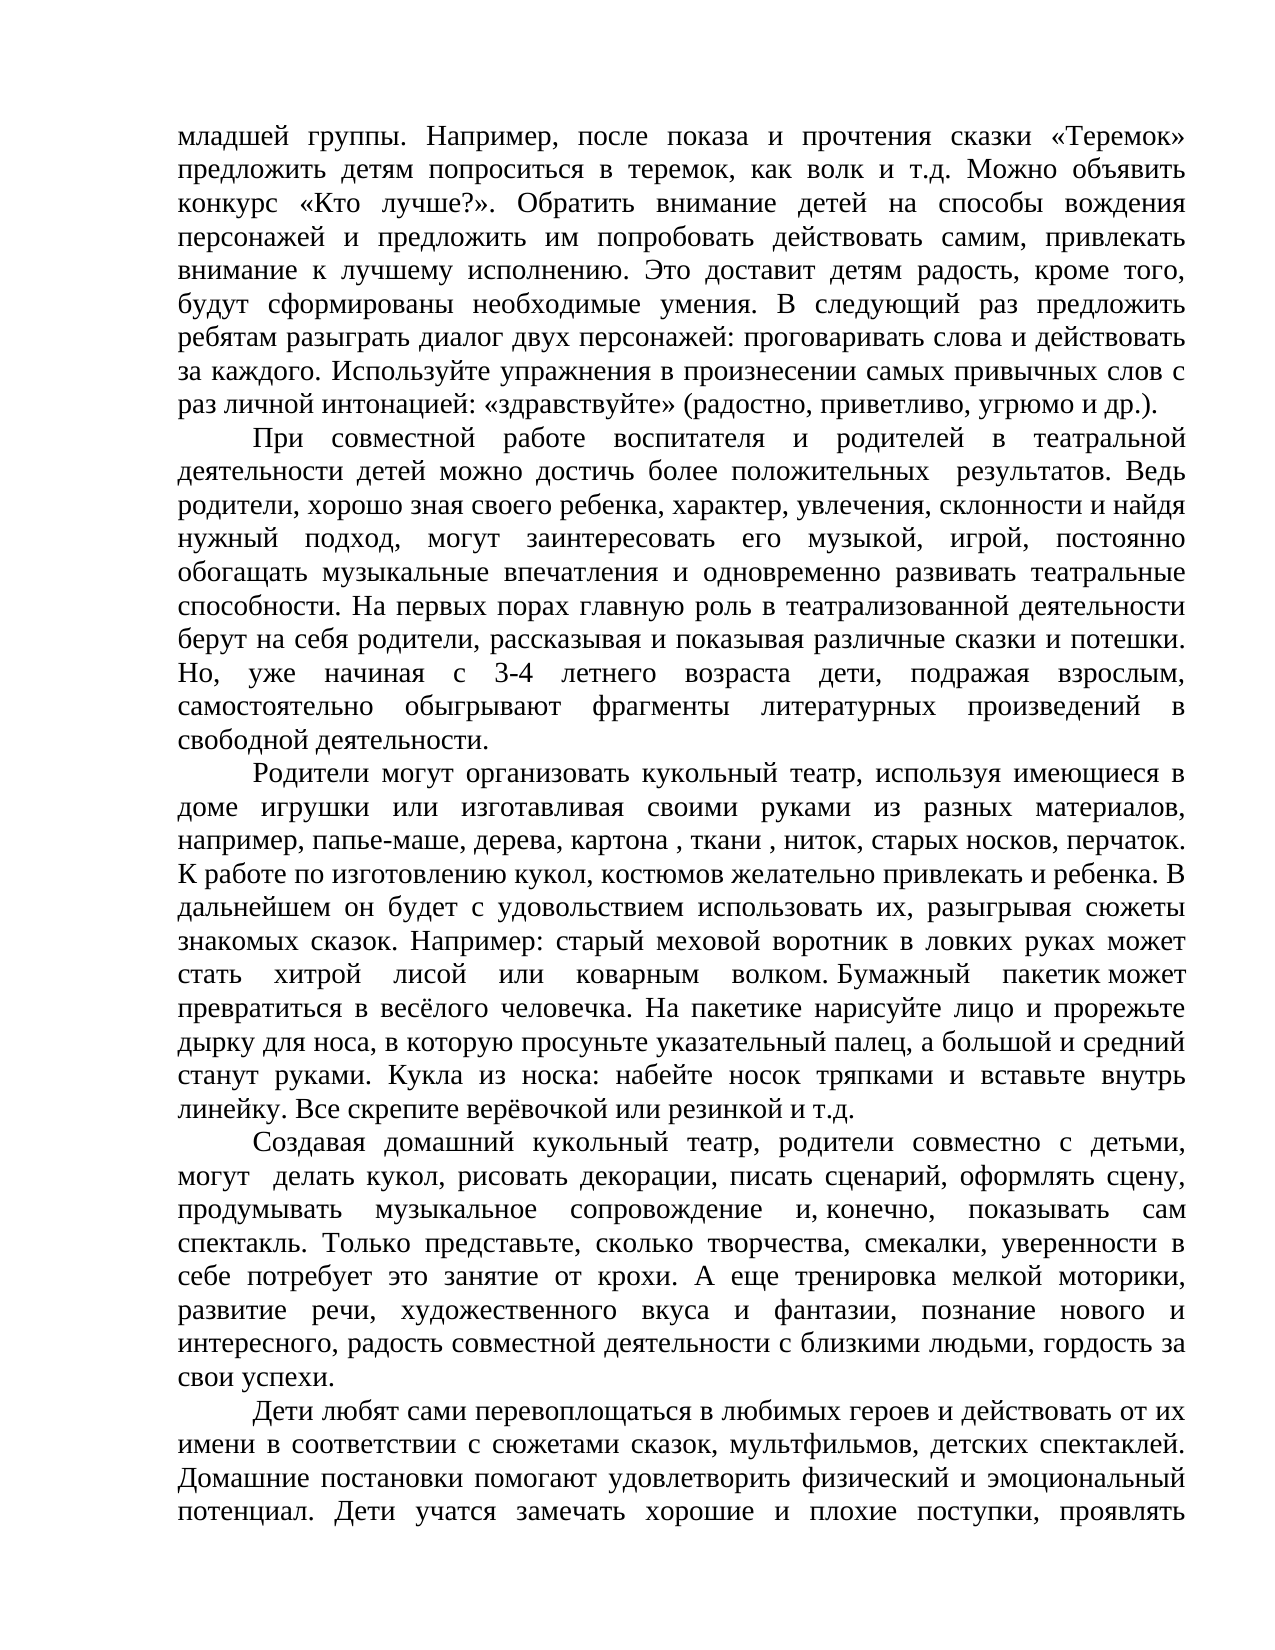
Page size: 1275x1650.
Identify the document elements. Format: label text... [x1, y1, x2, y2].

text Создавая домашний кукольный театр, родители совместно с детьми, могут делать кукол, рисовать декорации, писать сценарий, оформлять сцену, продумывать музыкальное сопровождение и, конечно, показывать сам спектакль. Только представьте, сколько творчества, смекалки, уверенности в себе потребует это занятие от крохи. А еще тренировка мелкой моторики, развитие речи, художественного вкуса и фантазии, познание нового и интересного, радость совместной деятельности с близкими людьми, гордость за свои успехи. [177, 1124, 1186, 1393]
text Родители могут организовать кукольный театр, используя имеющиеся в доме игрушки или изготавливая своими руками из разных материалов, например, папье-маше, дерева, картона , ткани , ниток, старых носков, перчаток. К работе по изготовлению кукол, костюмов желательно привлекать и ребенка. В дальнейшем он будет с удовольствием использовать их, разыгрывая сюжеты знакомых сказок. Например: старый меховой воротник в ловких руках может стать хитрой лисой или коварным волком. Бумажный пакетик может превратиться в весёлого человечка. На пакетике нарисуйте лицо и прорежьте дырку для носа, в которую просуньте указательный палец, а большой и средний станут руками. Кукла из носка: набейте носок тряпками и вставьте внутрь линейку. Все скрепите верёвочкой или резинкой и т.д. [177, 755, 1186, 1124]
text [177, 1393, 1186, 1527]
text При совместной работе воспитателя и родителей в театральной деятельности детей можно достичь более положительных результатов. Ведь родители, хорошо зная своего ребенка, характер, увлечения, склонности и найдя нужный подход, могут заинтересовать его музыкой, игрой, постоянно обогащать музыкальные впечатления и одновременно развивать театральные способности. На первых порах главную роль в театрализованной деятельности берут на себя родители, рассказывая и показывая различные сказки и потешки. Но, уже начиная с 3-4 летнего возраста дети, подражая взрослым, самостоятельно обыгрывают фрагменты литературных произведений в свободной деятельности. [177, 420, 1186, 755]
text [177, 118, 1186, 420]
